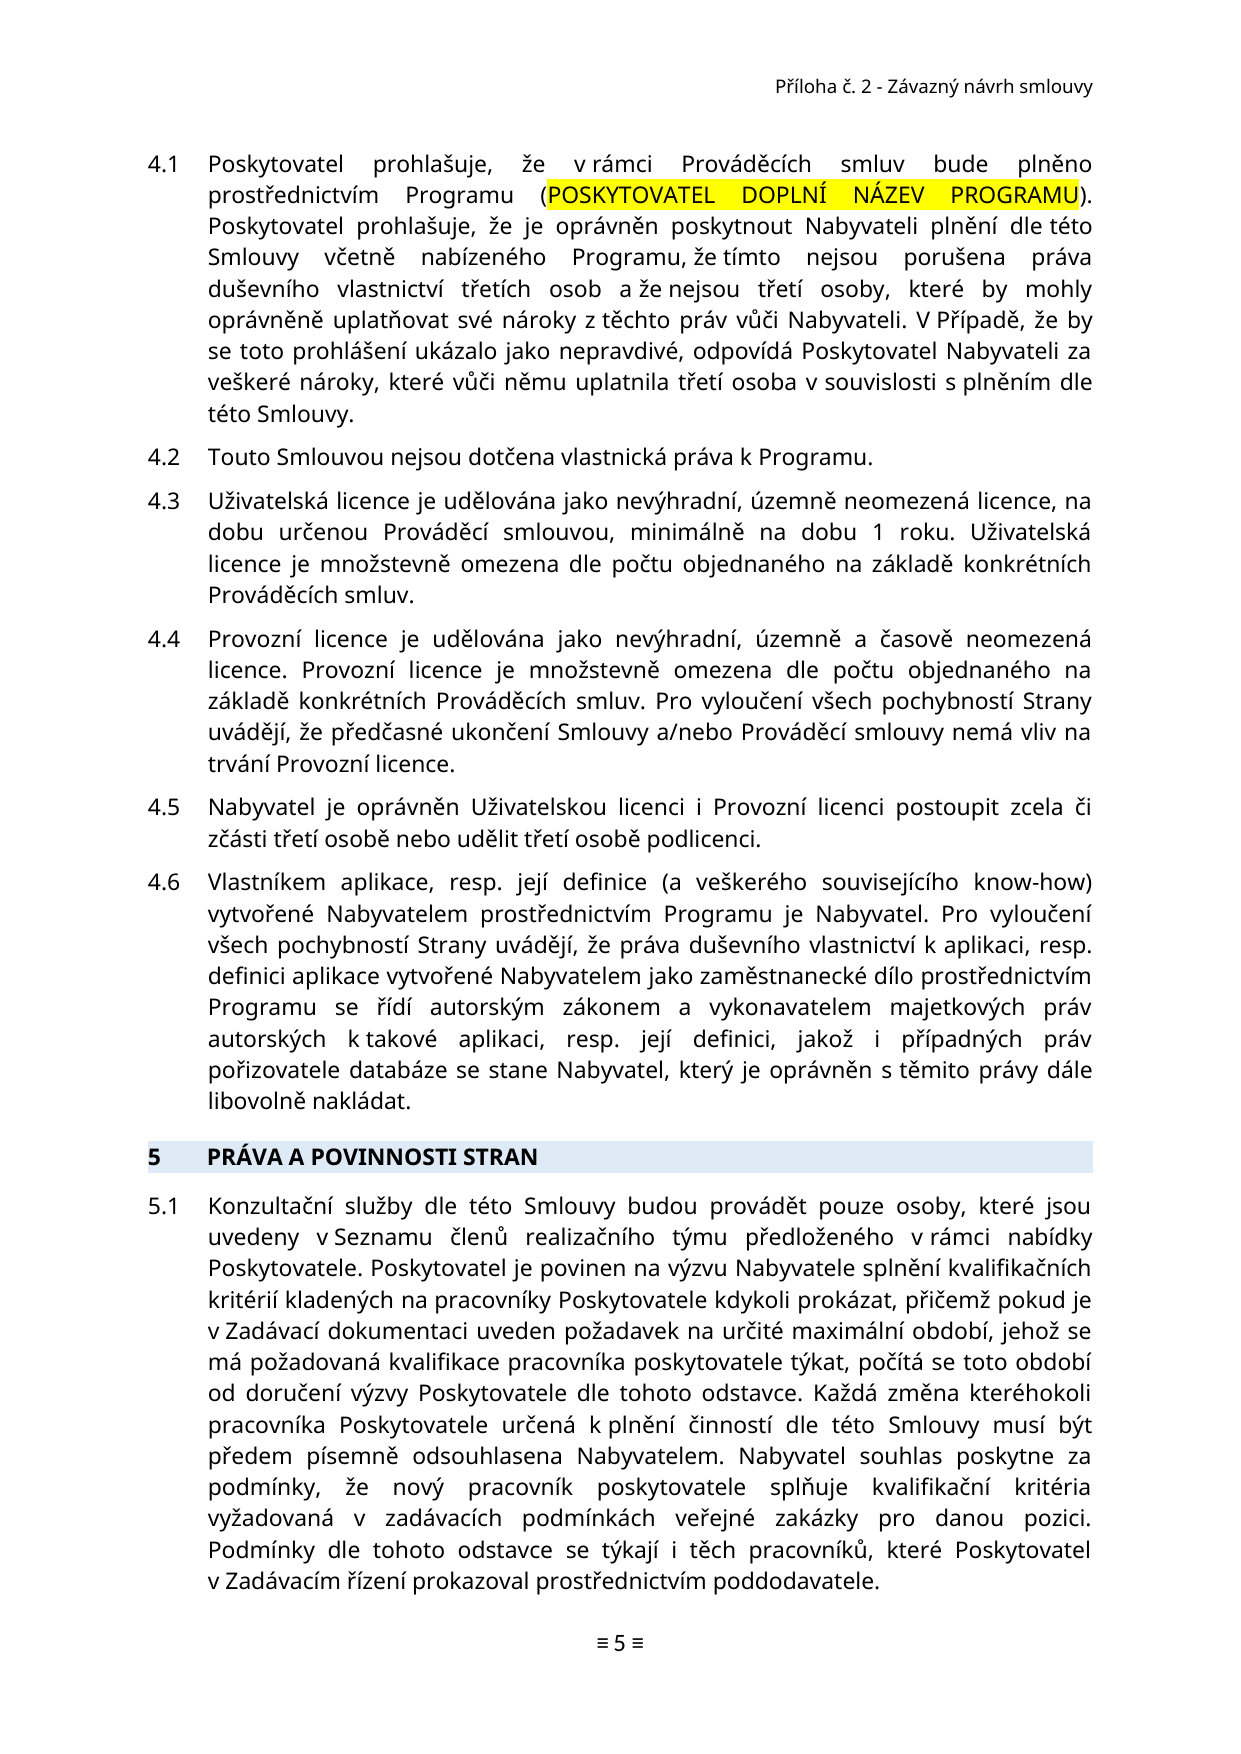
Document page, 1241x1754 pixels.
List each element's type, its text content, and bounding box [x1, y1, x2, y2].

subtitle Touto Smlouvou nejsou dotčena vlastnická práva k Programu. [148, 441, 1093, 473]
subtitle Poskytovatel prohlašuje, že v rámci Prováděcích smluv bude plněno prostřednictvím Programu (POSKYTOVATEL DOPLNÍ NÁZEV PROGRAMU). Poskytovatel prohlašuje, že je oprávněn poskytnout Nabyvateli plnění dle této Smlouvy včetně nabízeného Programu, že tímto nejsou porušena práva duševního vlastnictví třetích osob a že nejsou třetí osoby, které by mohly oprávněně uplatňovat své nároky z těchto práv vůči Nabyvateli. V Případě, že by se toto prohlášení ukázalo jako nepravdivé, odpovídá Poskytovatel Nabyvateli za veškeré nároky, které vůči němu uplatnila třetí osoba v souvislosti s plněním dle této Smlouvy. [148, 148, 1093, 429]
subtitle Provozní licence je udělována jako nevýhradní, územně a časově neomezená licence. Provozní licence je množstevně omezena dle počtu objednaného na základě konkrétních Prováděcích smluv. Pro vyloučení všech pochybností Strany uvádějí, že předčasné ukončení Smlouvy a/nebo Prováděcí smlouvy nemá vliv na trvání Provozní licence. [148, 623, 1093, 779]
subtitle Práva a povinnosti stran [148, 1141, 1093, 1173]
subtitle Nabyvatel je oprávněn Uživatelskou licenci i Provozní licenci postoupit zcela či zčásti třetí osobě nebo udělit třetí osobě podlicenci. [148, 791, 1093, 854]
subtitle Uživatelská licence je udělována jako nevýhradní, územně neomezená licence, na dobu určenou Prováděcí smlouvou, minimálně na dobu 1 roku. Uživatelská licence je množstevně omezena dle počtu objednaného na základě konkrétních Prováděcích smluv. [148, 485, 1093, 610]
subtitle Konzultační služby dle této Smlouvy budou provádět pouze osoby, které jsou uvedeny v Seznamu členů realizačního týmu předloženého v rámci nabídky Poskytovatele. Poskytovatel je povinen na výzvu Nabyvatele splnění kvalifikačních kritérií kladených na pracovníky Poskytovatele kdykoli prokázat, přičemž pokud je v Zadávací dokumentaci uveden požadavek na určité maximální období, jehož se má požadovaná kvalifikace pracovníka poskytovatele týkat, počítá se toto období od doručení výzvy Poskytovatele dle tohoto odstavce. Každá změna kteréhokoli pracovníka Poskytovatele určená k plnění činností dle této Smlouvy musí být předem písemně odsouhlasena Nabyvatelem. Nabyvatel souhlas poskytne za podmínky, že nový pracovník poskytovatele splňuje kvalifikační kritéria vyžadovaná v zadávacích podmínkách veřejné zakázky pro danou pozici. Podmínky dle tohoto odstavce se týkají i těch pracovníků, které Poskytovatel v Zadávacím řízení prokazoval prostřednictvím poddodavatele. [148, 1190, 1093, 1596]
subtitle Vlastníkem aplikace, resp. její definice (a veškerého souvisejícího know-how) vytvořené Nabyvatelem prostřednictvím Programu je Nabyvatel. Pro vyloučení všech pochybností Strany uvádějí, že práva duševního vlastnictví k aplikaci, resp. definici aplikace vytvořené Nabyvatelem jako zaměstnanecké dílo prostřednictvím Programu se řídí autorským zákonem a vykonavatelem majetkových práv autorských k takové aplikaci, resp. její definici, jakož i případných práv pořizovatele databáze se stane Nabyvatel, který je oprávněn s těmito právy dále libovolně nakládat. [148, 866, 1093, 1116]
